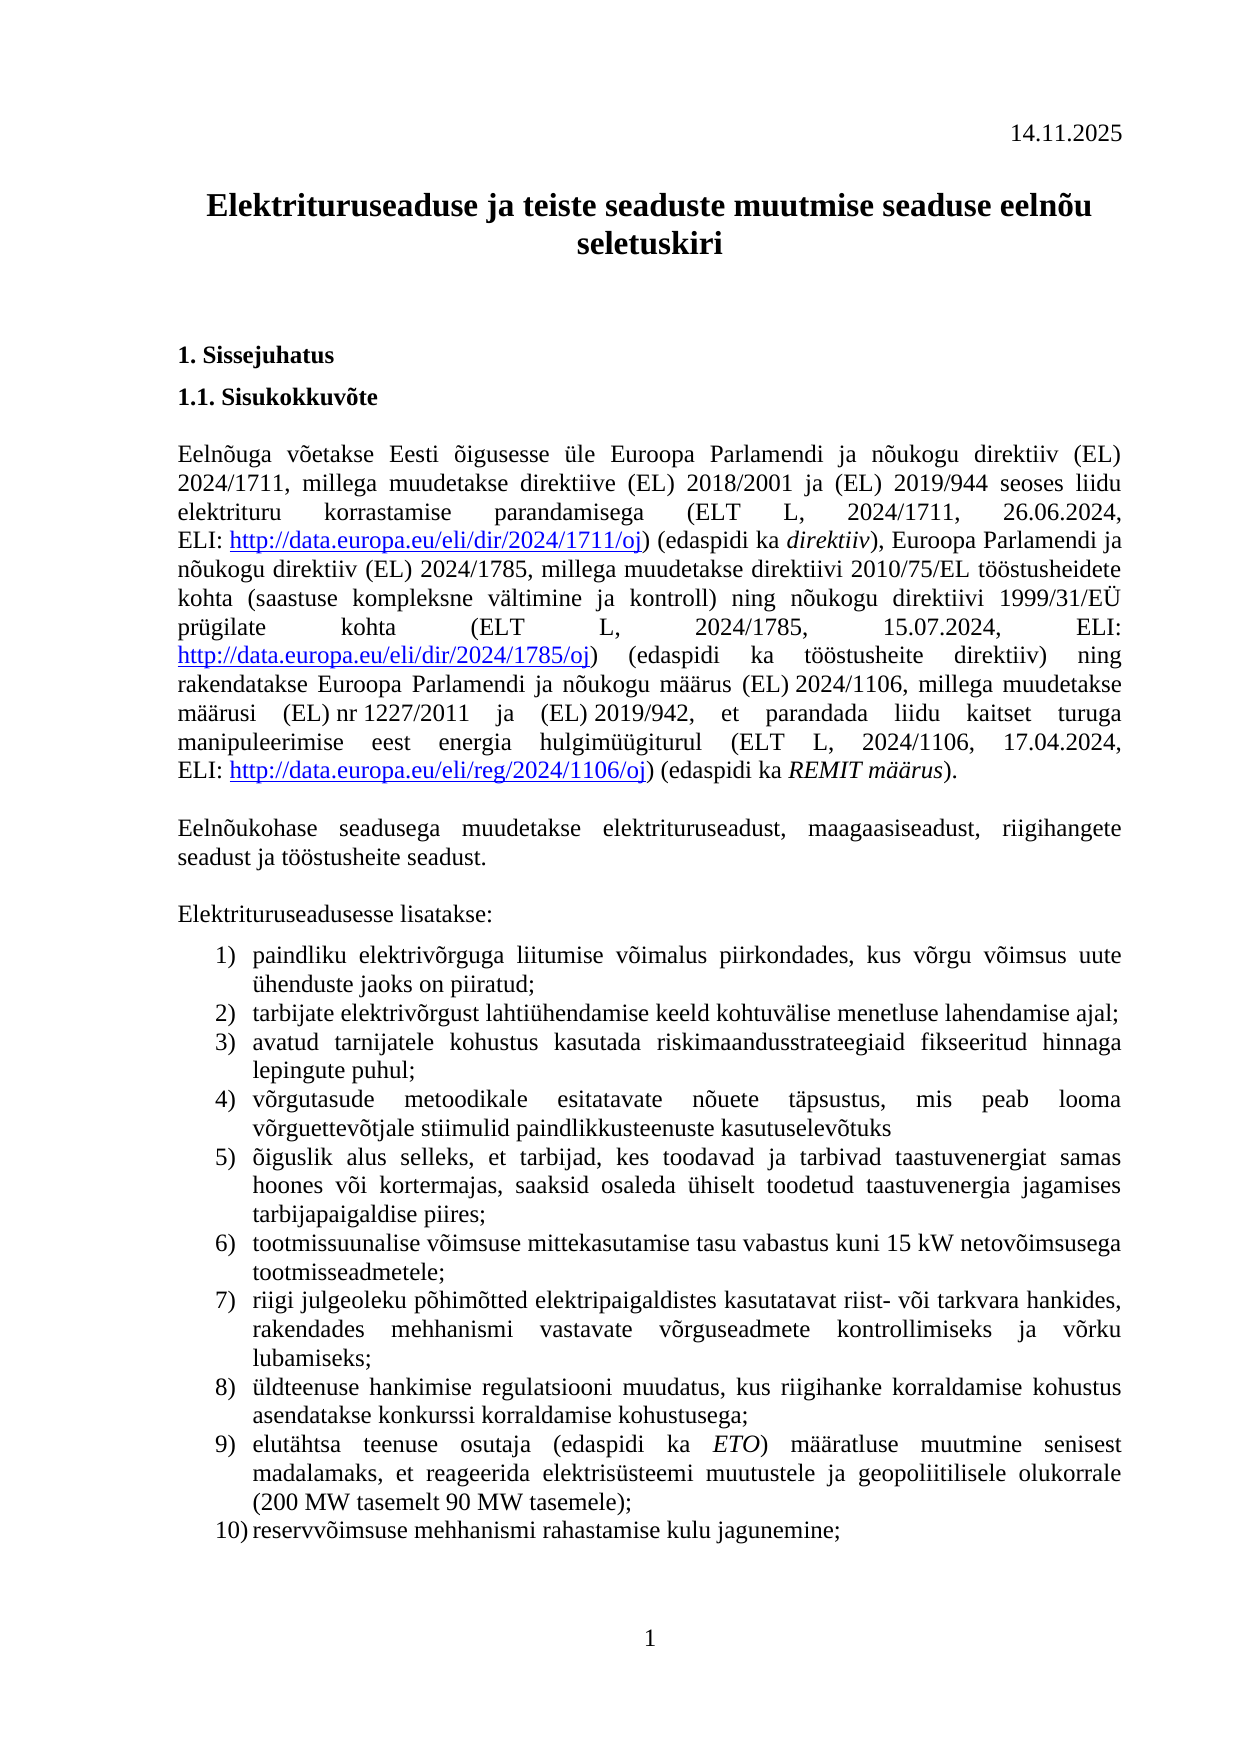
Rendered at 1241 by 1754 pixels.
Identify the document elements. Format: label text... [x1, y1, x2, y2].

list tootmissuunalise võimsuse mittekasutamise tasu vabastus kuni 15 kW netovõimsusega tootmisseadmetele; [215, 1228, 1122, 1286]
list Sisukokkuvõte [177, 382, 1122, 411]
list õiguslik alus selleks, et tarbijad, kes toodavad ja tarbivad taastuvenergiat samas hoones või kortermajas, saaksid osaleda ühiselt toodetud taastuvenergia jagamises tarbijapaigaldise piires; [215, 1142, 1122, 1228]
list võrgutasude metoodikale esitatavate nõuete täpsustus, mis peab looma võrguettevõtjale stiimulid paindlikkusteenuste kasutuselevõtuks [215, 1084, 1122, 1142]
text Elektrituruseaduse ja teiste seaduste muutmise seaduse eelnõu seletuskiri [177, 185, 1122, 262]
list üldteenuse hankimise regulatsiooni muudatus, kus riigihanke korraldamise kohustus asendatakse konkurssi korraldamise kohustusega; [215, 1372, 1122, 1429]
text 14.11.2025 [177, 118, 1122, 147]
list Sissejuhatus [177, 341, 1122, 369]
list riigi julgeoleku põhimõtted elektripaigaldistes kasutatavat riist- või tarkvara hankides, rakendades mehhanismi vastavate võrguseadmete kontrollimiseks ja võrku lubamiseks; [215, 1286, 1122, 1372]
text Elektrituruseadusesse lisatakse: [177, 899, 1122, 928]
text Eelnõuga võetakse Eesti õigusesse üle Euroopa Parlamendi ja nõukogu direktiiv (EL) 2024/1711, millega muudetakse direktiive (EL) 2018/2001 ja (EL) 2019/944 seoses liidu elektrituru korrastamise parandamisega (ELT L, 2024/1711, 26.06.2024, ELI: http://data.europa.eu/eli/dir/2024/1711/oj) (edaspidi ka direktiiv), Euroopa Parlamendi ja nõukogu direktiiv (EL) 2024/1785, millega muudetakse direktiivi 2010/75/EL tööstusheidete kohta (saastuse kompleksne vältimine ja kontroll) ning nõukogu direktiivi 1999/31/EÜ prügilate kohta (ELT L, 2024/1785, 15.07.2024, ELI: http://data.europa.eu/eli/dir/2024/1785/oj) (edaspidi ka tööstusheite direktiiv) ning rakendatakse Euroopa Parlamendi ja nõukogu määrus (EL) 2024/1106, millega muudetakse määrusi (EL) nr 1227/2011 ja (EL) 2019/942, et parandada liidu kaitset turuga manipuleerimise eest energia hulgimüügiturul (ELT L, 2024/1106, 17.04.2024, ELI: http://data.europa.eu/eli/reg/2024/1106/oj) (edaspidi ka REMIT määrus). [177, 439, 1122, 784]
list reservvõimsuse mehhanismi rahastamise kulu jagunemine; [215, 1516, 1122, 1544]
list elutähtsa teenuse osutaja (edaspidi ka ETO) määratluse muutmine senisest madalamaks, et reageerida elektrisüsteemi muutustele ja geopoliitilisele olukorrale (200 MW tasemelt 90 MW tasemele); [215, 1429, 1122, 1516]
list avatud tarnijatele kohustus kasutada riskimaandusstrateegiaid fikseeritud hinnaga lepingute puhul; [215, 1027, 1122, 1084]
text Eelnõukohase seadusega muudetakse elektrituruseadust, maagaasiseadust, riigihangete seadust ja tööstusheite seadust. [177, 813, 1122, 871]
list paindliku elektrivõrguga liitumise võimalus piirkondades, kus võrgu võimsus uute ühenduste jaoks on piiratud; [215, 941, 1122, 998]
list tarbijate elektrivõrgust lahtiühendamise keeld kohtuvälise menetluse lahendamise ajal; [215, 998, 1122, 1027]
